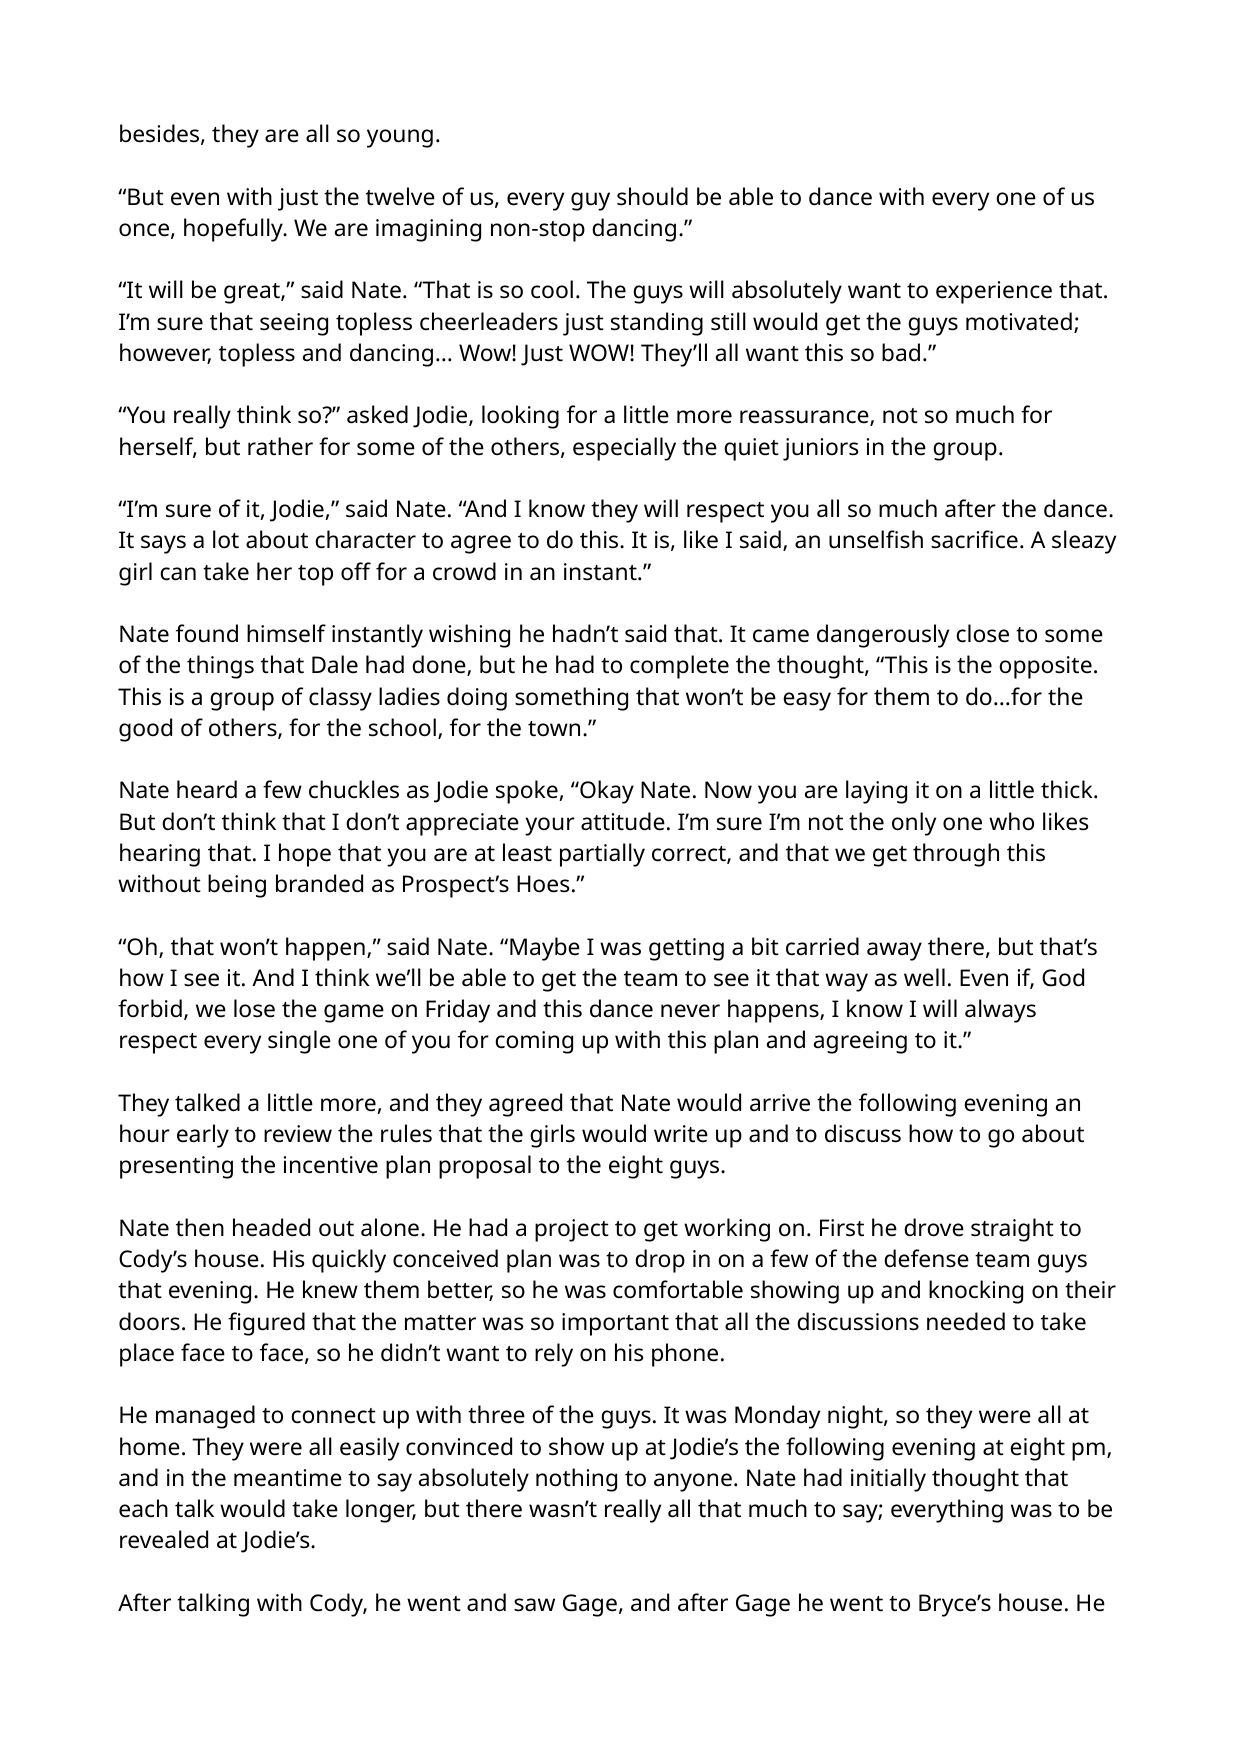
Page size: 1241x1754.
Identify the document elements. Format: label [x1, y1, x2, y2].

text [118, 118, 1122, 1618]
